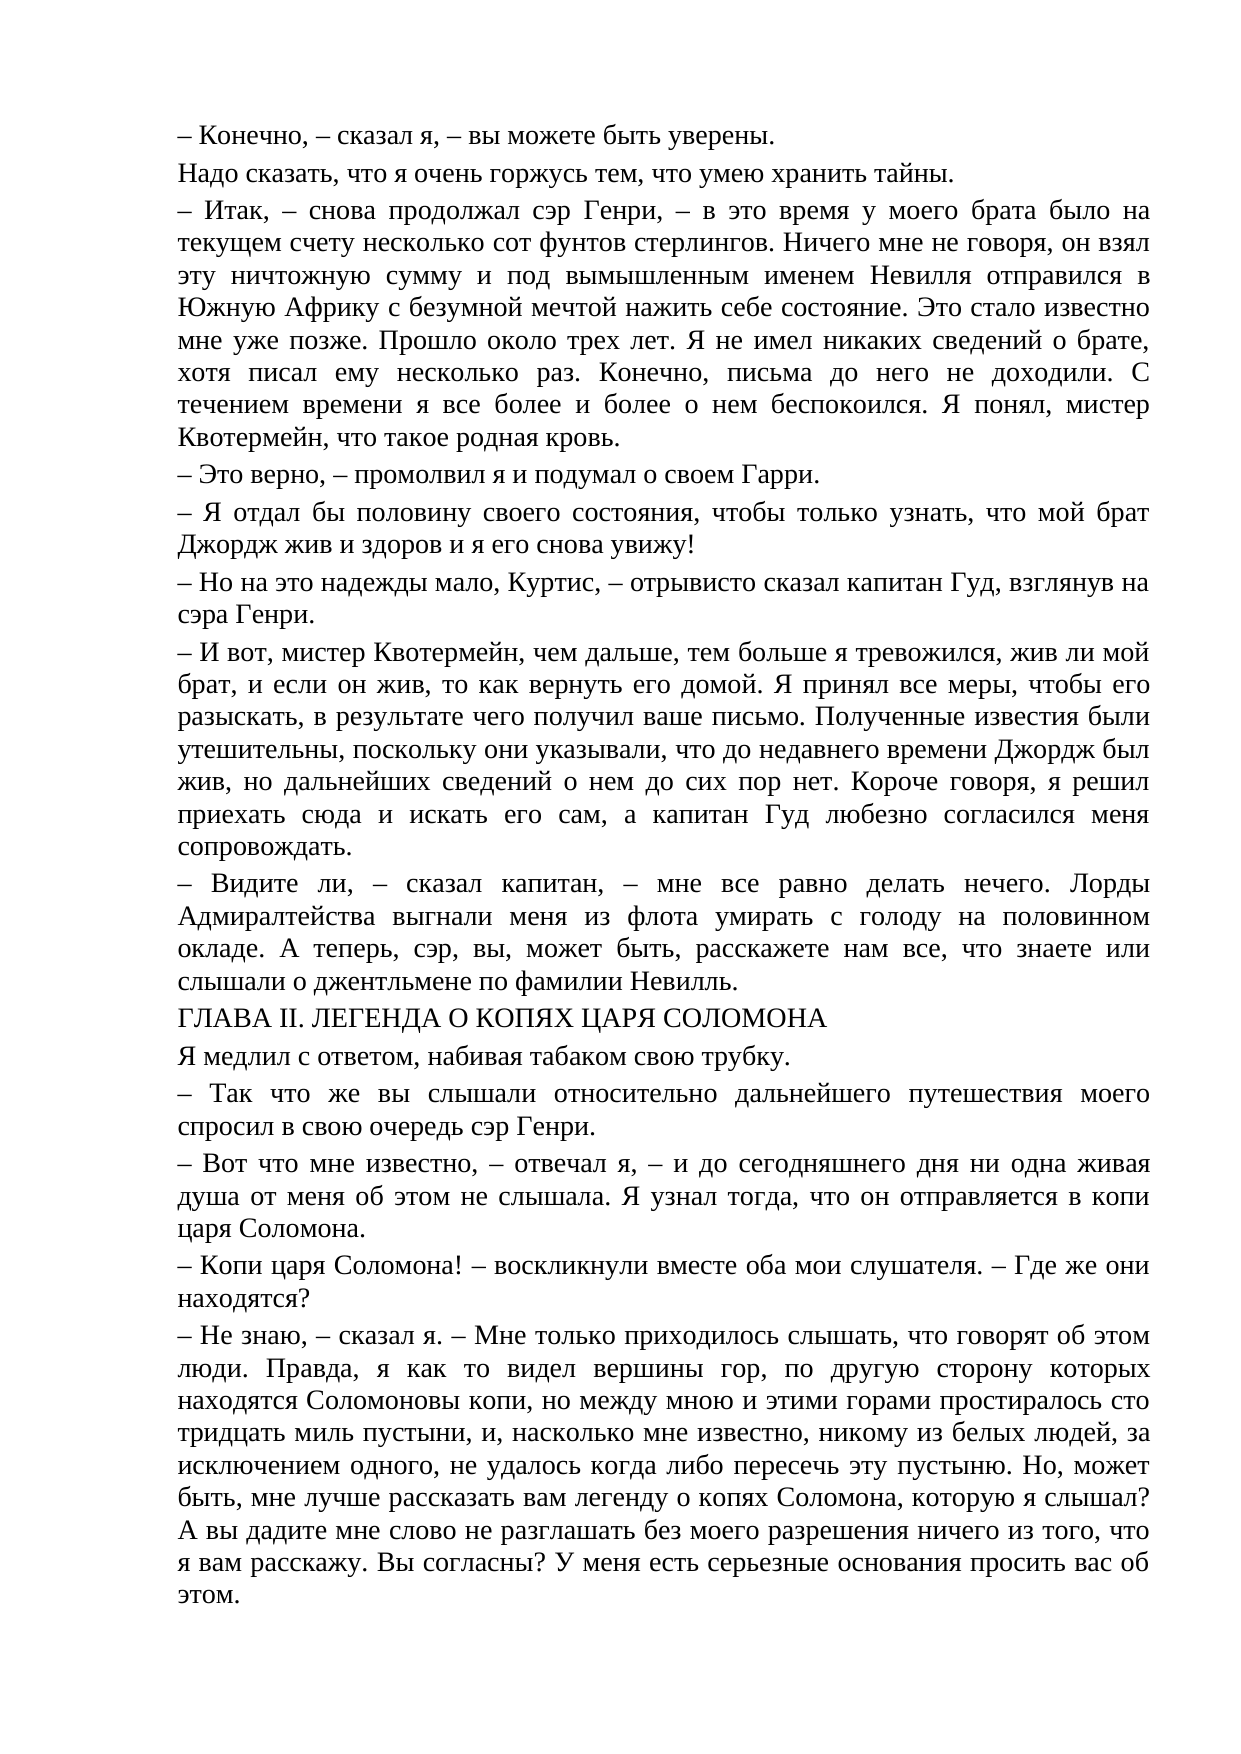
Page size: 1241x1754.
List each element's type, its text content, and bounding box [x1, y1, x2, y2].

text ГЛАВА II. ЛЕГЕНДА О КОПЯХ ЦАРЯ СОЛОМОНА [177, 1001, 1152, 1034]
text – Копи царя Соломона! – воскликнули вместе оба мои слушателя. – Где же они находятся? [177, 1248, 1152, 1313]
text – Видите ли, – сказал капитан, – мне все равно делать нечего. Лорды Адмиралтейства выгнали меня из флота умирать с голоду на половинном окладе. А теперь, сэр, вы, может быть, расскажете нам все, что знаете или слышали о джентльмене по фамилии Невилль. [177, 867, 1152, 996]
text – Не знаю, – сказал я. – Мне только приходилось слышать, что говорят об этом люди. Правда, я как то видел вершины гор, по другую сторону которых находятся Соломоновы копи, но между мною и этими горами простиралось сто тридцать миль пустыни, и, насколько мне известно, никому из белых людей, за исключением одного, не удалось когда либо пересечь эту пустыню. Но, может быть, мне лучше рассказать вам легенду о копях Соломона, которую я слышал? А вы дадите мне слово не разглашать без моего разрешения ничего из того, что я вам расскажу. Вы согласны? У меня есть серьезные основания просить вас об этом. [177, 1318, 1152, 1610]
text – Итак, – снова продолжал сэр Генри, – в это время у моего брата было на текущем счету несколько сот фунтов стерлингов. Ничего мне не говоря, он взял эту ничтожную сумму и под вымышленным именем Невилля отправился в Южную Африку с безумной мечтой нажить себе состояние. Это стало известно мне уже позже. Прошло около трех лет. Я не имел никаких сведений о брате, хотя писал ему несколько раз. Конечно, письма до него не доходили. С течением времени я все более и более о нем беспокоился. Я понял, мистер Квотермейн, что такое родная кровь. [177, 193, 1152, 452]
text – И вот, мистер Квотермейн, чем дальше, тем больше я тревожился, жив ли мой брат, и если он жив, то как вернуть его домой. Я принял все меры, чтобы его разыскать, в результате чего получил ваше письмо. Полученные известия были утешительны, поскольку они указывали, что до недавнего времени Джордж был жив, но дальнейших сведений о нем до сих пор нет. Короче говоря, я решил приехать сюда и искать его сам, а капитан Гуд любезно согласился меня сопровождать. [177, 635, 1152, 861]
text – Я отдал бы половину своего состояния, чтобы только узнать, что мой брат Джордж жив и здоров и я его снова увижу! [177, 495, 1152, 560]
text – Так что же вы слышали относительно дальнейшего путешествия моего спросил в свою очередь сэр Генри. [177, 1076, 1152, 1141]
text – Это верно, – промолвил я и подумал о своем Гарри. [177, 457, 1152, 490]
text Надо сказать, что я очень горжусь тем, что умею хранить тайны. [177, 156, 1152, 188]
text Я медлил с ответом, набивая табаком свою трубку. [177, 1039, 1152, 1071]
text – Вот что мне известно, – отвечал я, – и до сегодняшнего дня ни одна живая душа от меня об этом не слышала. Я узнал тогда, что он отправляется в копи царя Соломона. [177, 1146, 1152, 1243]
text – Но на это надежды мало, Куртис, – отрывисто сказал капитан Гуд, взглянув на сэра Генри. [177, 565, 1152, 629]
text – Конечно, – сказал я, – вы можете быть уверены. [177, 118, 1152, 151]
